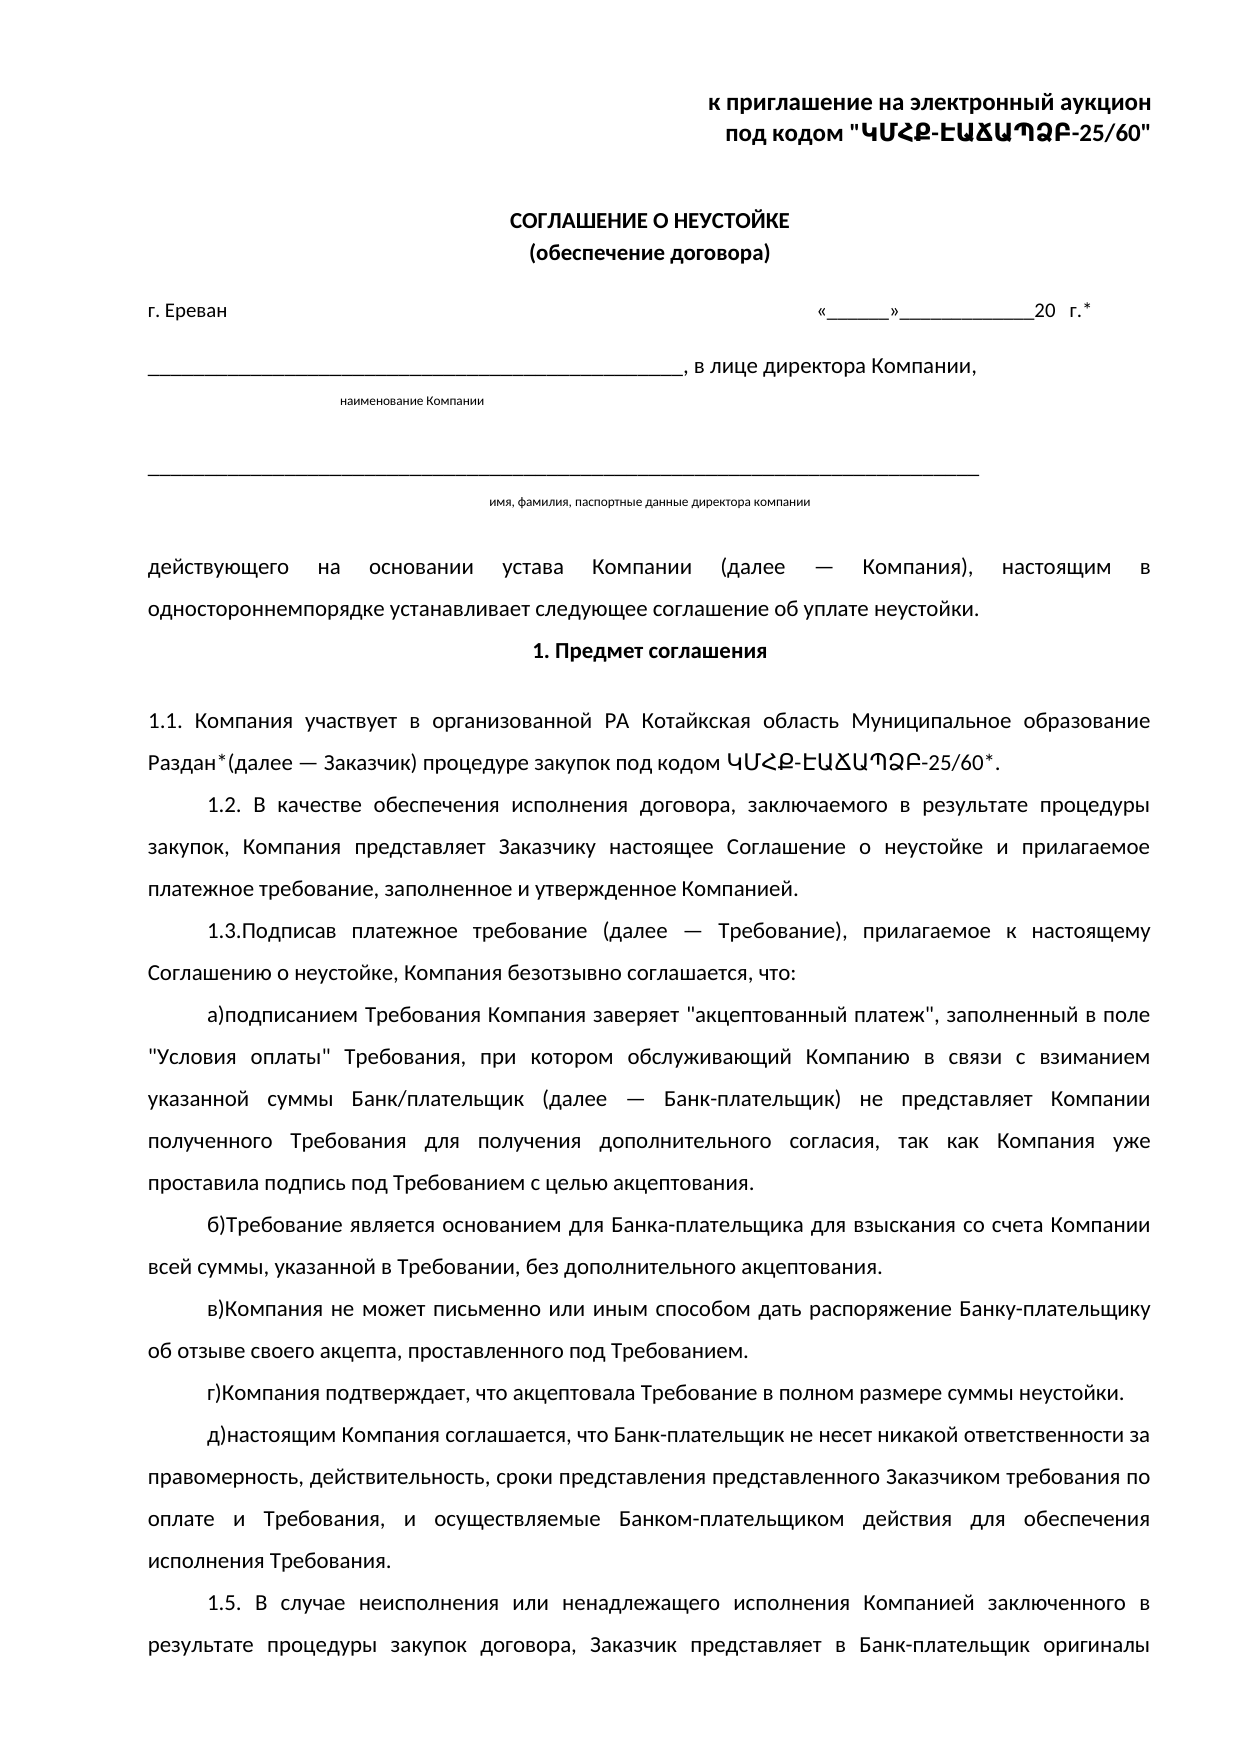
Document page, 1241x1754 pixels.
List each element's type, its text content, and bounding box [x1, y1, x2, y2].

text под кодом "ԿՄՀՔ-ԷԱՃԱՊՁԲ-25/60" [148, 117, 1152, 147]
text к приглашение на электронный аукцион [177, 86, 1152, 117]
table_header г. Ереван [136, 297, 635, 351]
text наименование Компании [340, 393, 1152, 421]
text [148, 1588, 1152, 1658]
text а)подписанием Требования Компания заверяет "акцептованный платеж", заполненный в поле "Условия оплаты" Требования, при котором обслуживающий Компанию в связи с взиманием указанной суммы Банк/плательщик (далее — Банк-плательщик) не представляет Компании полученного Требования для получения дополнительного согласия, так как Компания уже проставила подпись под Требованием с целью акцептования. [148, 1000, 1152, 1196]
text действующего на основании устава Компании (далее — Компания), настоящим в одностороннемпорядке устанавливает следующее соглашение об уплате неустойки. [148, 552, 1152, 622]
text _________________________________________________________________________ [148, 452, 1152, 480]
text 1.2. В качестве обеспечения исполнения договора, заключаемого в результате процедуры закупок, Компания представляет Заказчику настоящее Соглашение о неустойке и прилагаемое платежное требование, заполненное и утвержденное Компанией. [148, 790, 1152, 902]
text _______________________________________________, в лице директора Компании, [148, 351, 1152, 379]
text в)Компания не может письменно или иным способом дать распоряжение Банку-плательщику об отзыве своего акцепта, проставленного под Требованием. [148, 1294, 1152, 1364]
text 1.1. Компания участвует в организованной РА Котайкская область Муниципальное образование Раздан*(далее — Заказчик) процедуре закупок под кодом ԿՄՀՔ-ԷԱՃԱՊՁԲ-25/60*. [148, 706, 1152, 776]
text д)настоящим Компания соглашается, что Банк-плательщик не несет никакой ответственности за правомерность, действительность, сроки представления представленного Заказчиком требования по оплате и Требования, и осуществляемые Банком-плательщиком действия для обеспечения исполнения Требования. [148, 1420, 1152, 1574]
text г)Компания подтверждает, что акцептовала Требование в полном размере суммы неустойки. [148, 1378, 1152, 1406]
text 1.3.Подписав платежное требование (далее — Требование), прилагаемое к настоящему Соглашению о неустойке, Компания безотзывно соглашается, что: [148, 916, 1152, 986]
text СОГЛАШЕНИЕ О НЕУСТОЙКЕ [148, 206, 1152, 234]
table_header «______»_____________20 г.* [635, 297, 1104, 351]
text имя, фамилия, паспортные данные директора компании [148, 494, 1152, 522]
text (обеспечение договора) [148, 238, 1152, 266]
text 1. Предмет соглашения [148, 636, 1152, 664]
text б)Требование является основанием для Банка-плательщика для взыскания со счета Компании всей суммы, указанной в Требовании, без дополнительного акцептования. [148, 1210, 1152, 1280]
